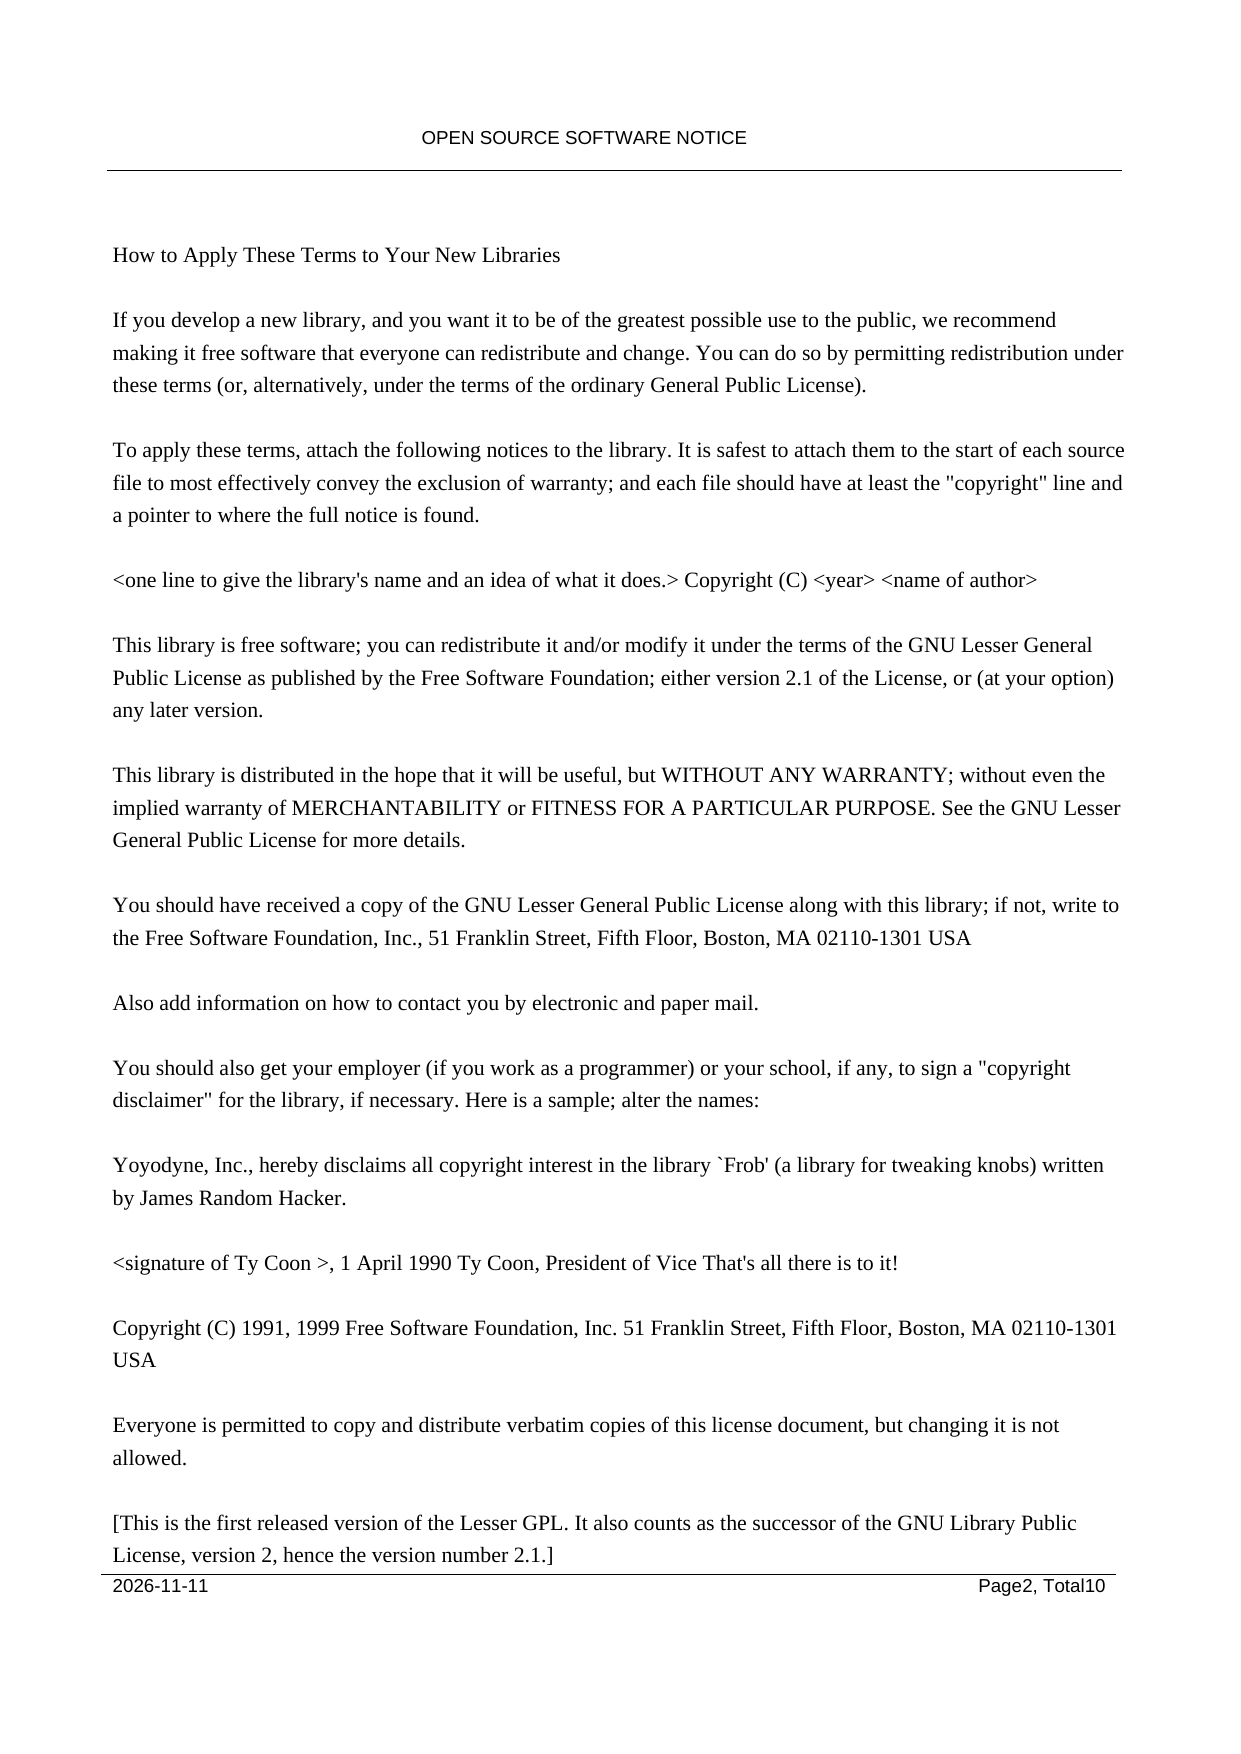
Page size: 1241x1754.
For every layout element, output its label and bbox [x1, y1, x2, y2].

text [112, 206, 1128, 1571]
